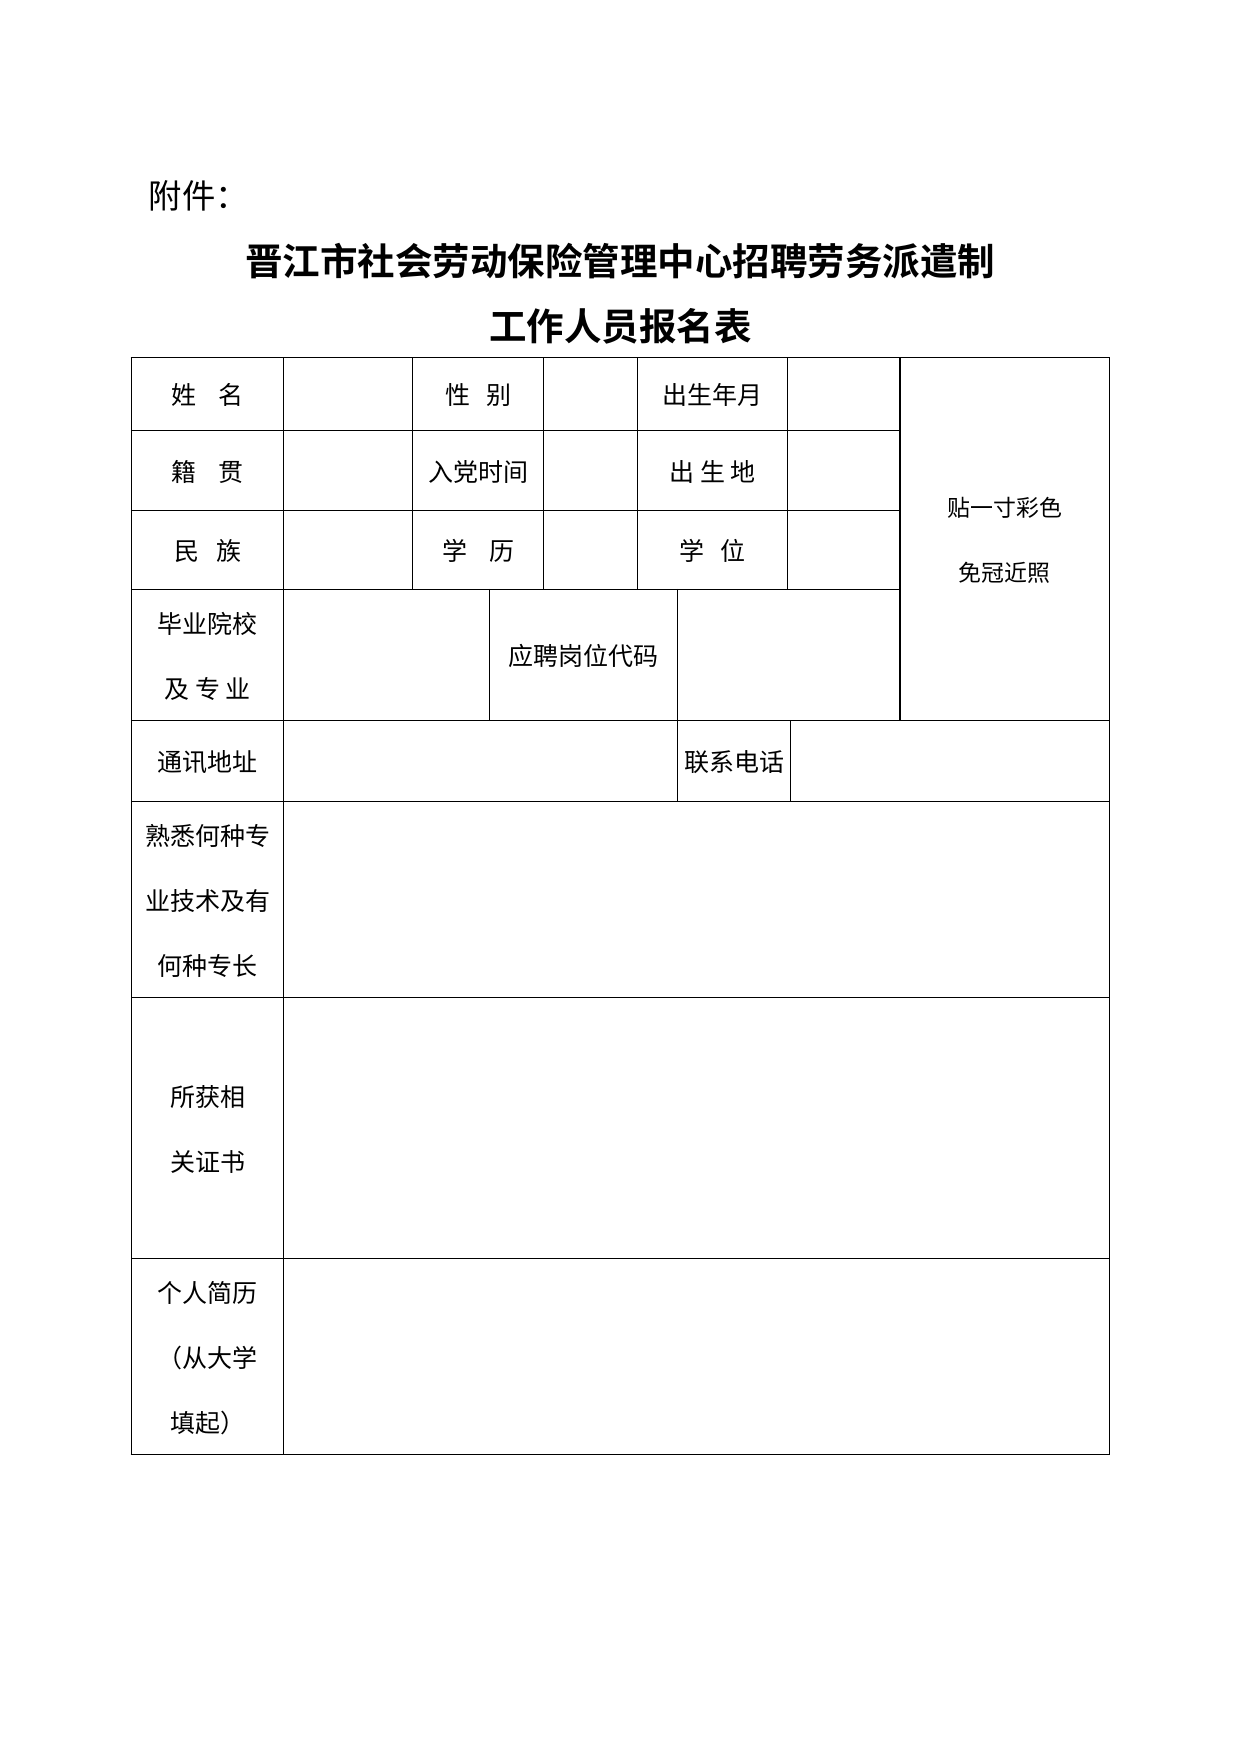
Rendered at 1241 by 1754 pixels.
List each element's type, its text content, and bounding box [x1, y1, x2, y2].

table_cell 入党时间 [413, 431, 543, 510]
table_cell 个人简历 （从大学 填起） [132, 1259, 283, 1454]
table_header 贴一寸彩色 免冠近照 [901, 358, 1109, 720]
table_cell [788, 431, 899, 510]
table_cell 毕业院校 及 专 业 [132, 590, 283, 720]
table_cell 通讯地址 [132, 721, 283, 801]
table_header 性 别 [413, 358, 543, 430]
table_cell [284, 431, 412, 510]
table_cell [544, 431, 637, 510]
table_cell [788, 511, 899, 589]
table_header [788, 358, 899, 430]
table_cell 出 生 地 [638, 431, 787, 510]
table_cell [284, 721, 677, 801]
table_cell 所获相 关证书 [132, 998, 283, 1258]
table_cell [791, 721, 1109, 801]
table_cell 民 族 [132, 511, 283, 589]
table_cell [284, 802, 1109, 997]
text 附件： [149, 162, 1053, 227]
text 工作人员报名表 [187, 292, 1053, 357]
table_cell 联系电话 [678, 721, 790, 801]
table_header [284, 358, 412, 430]
table_header 姓 名 [132, 358, 283, 430]
table_cell [678, 590, 899, 720]
table_cell [284, 511, 412, 589]
table_header [544, 358, 637, 430]
table_cell [284, 1259, 1109, 1454]
table_header 出生年月 [638, 358, 787, 430]
table_cell 籍 贯 [132, 431, 283, 510]
table_cell [284, 590, 489, 720]
table_cell 熟悉何种专 业技术及有 何种专长 [132, 802, 283, 997]
table_cell [544, 511, 637, 589]
table_cell 应聘岗位代码 [490, 590, 677, 720]
table_cell 学 历 [413, 511, 543, 589]
table_cell 学 位 [638, 511, 787, 589]
text 晋江市社会劳动保险管理中心招聘劳务派遣制 [187, 227, 1053, 292]
table_cell [284, 998, 1109, 1258]
